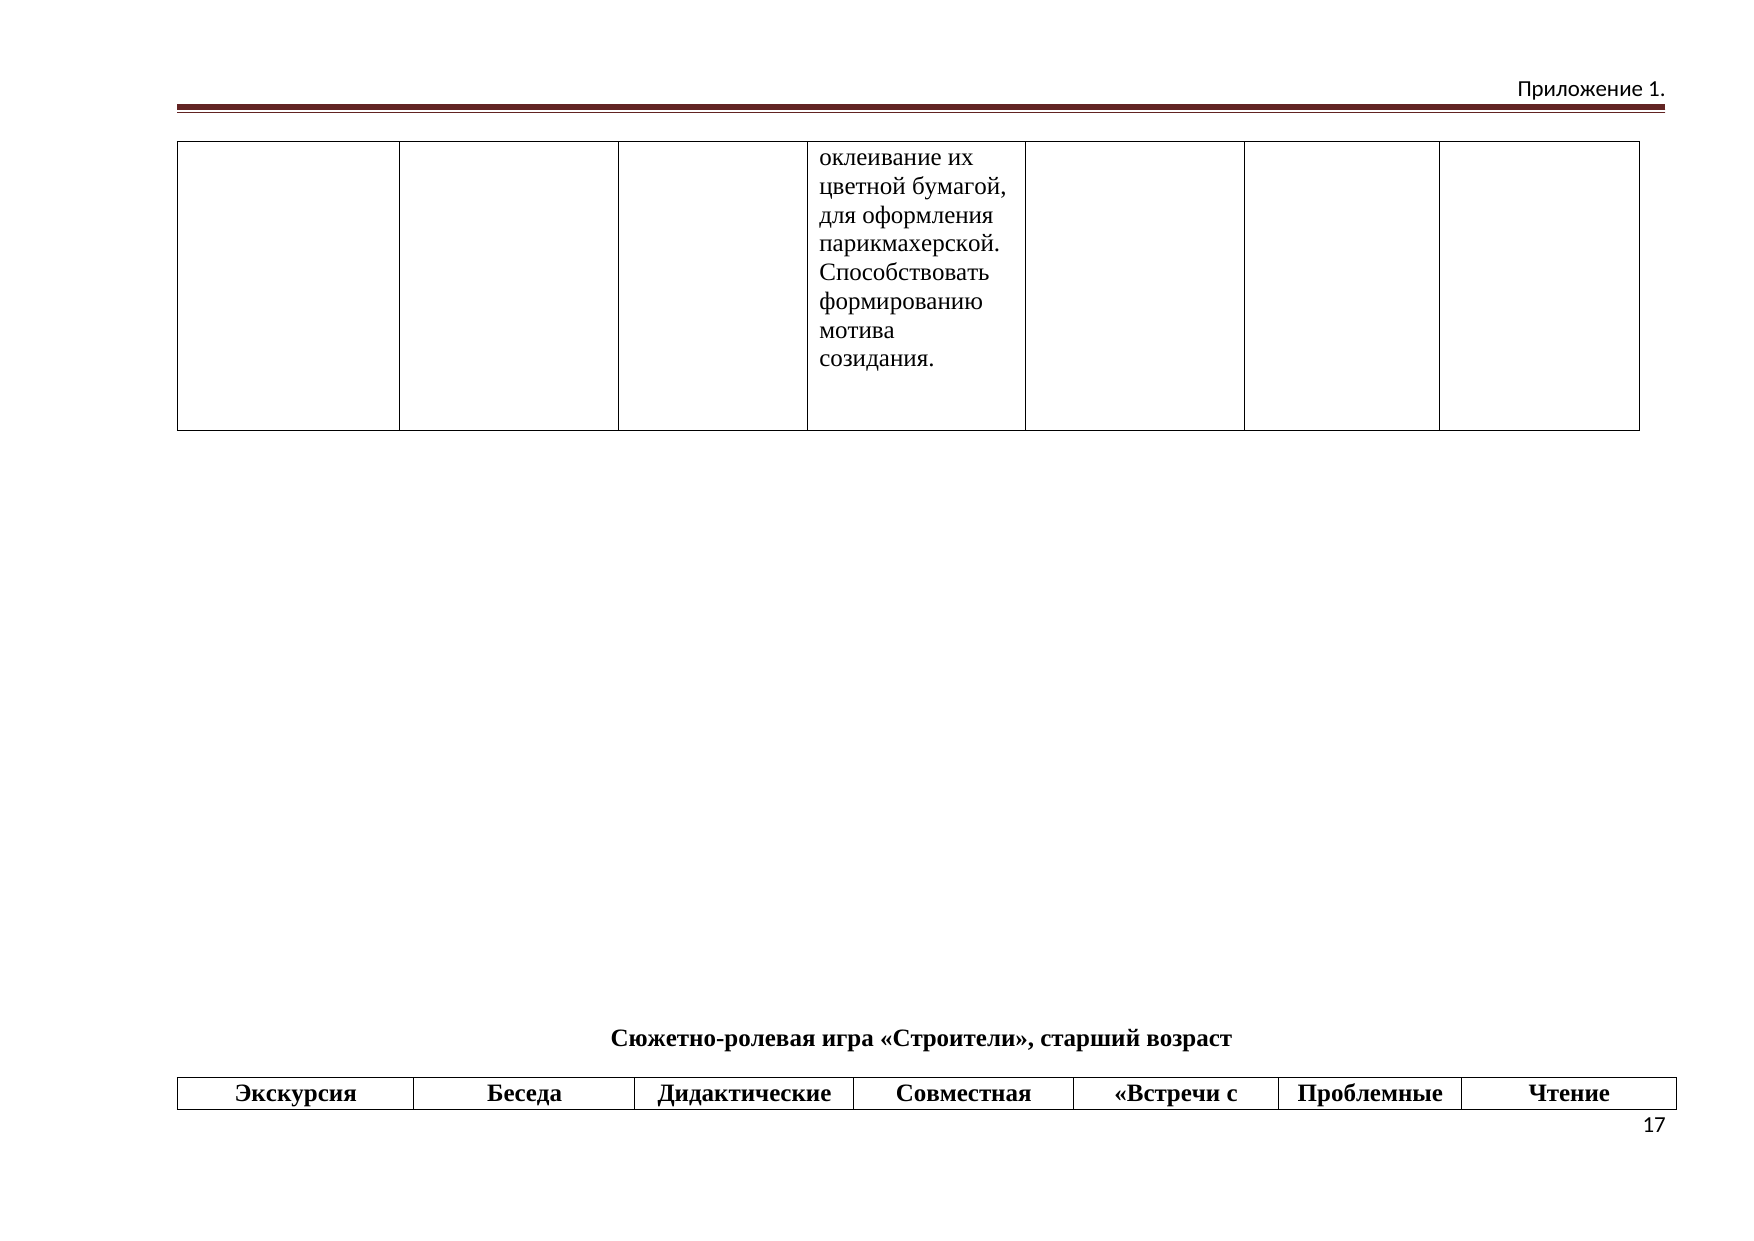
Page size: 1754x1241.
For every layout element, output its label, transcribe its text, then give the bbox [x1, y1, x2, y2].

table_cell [619, 142, 807, 430]
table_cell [1245, 142, 1439, 430]
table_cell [1026, 142, 1244, 430]
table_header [854, 1078, 1073, 1109]
table_header Дидактические игры [635, 1078, 853, 1109]
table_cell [808, 142, 1025, 430]
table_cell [400, 142, 618, 430]
table_header Беседа [414, 1078, 634, 1109]
text Сюжетно-ролевая игра «Строители», старший возраст [177, 1023, 1665, 1052]
table_header Экскурсия [178, 1078, 413, 1109]
table_header Проблемные ситуации [1279, 1078, 1461, 1109]
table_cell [1440, 142, 1639, 430]
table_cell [178, 142, 399, 430]
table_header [1074, 1078, 1278, 1109]
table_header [1462, 1078, 1676, 1109]
